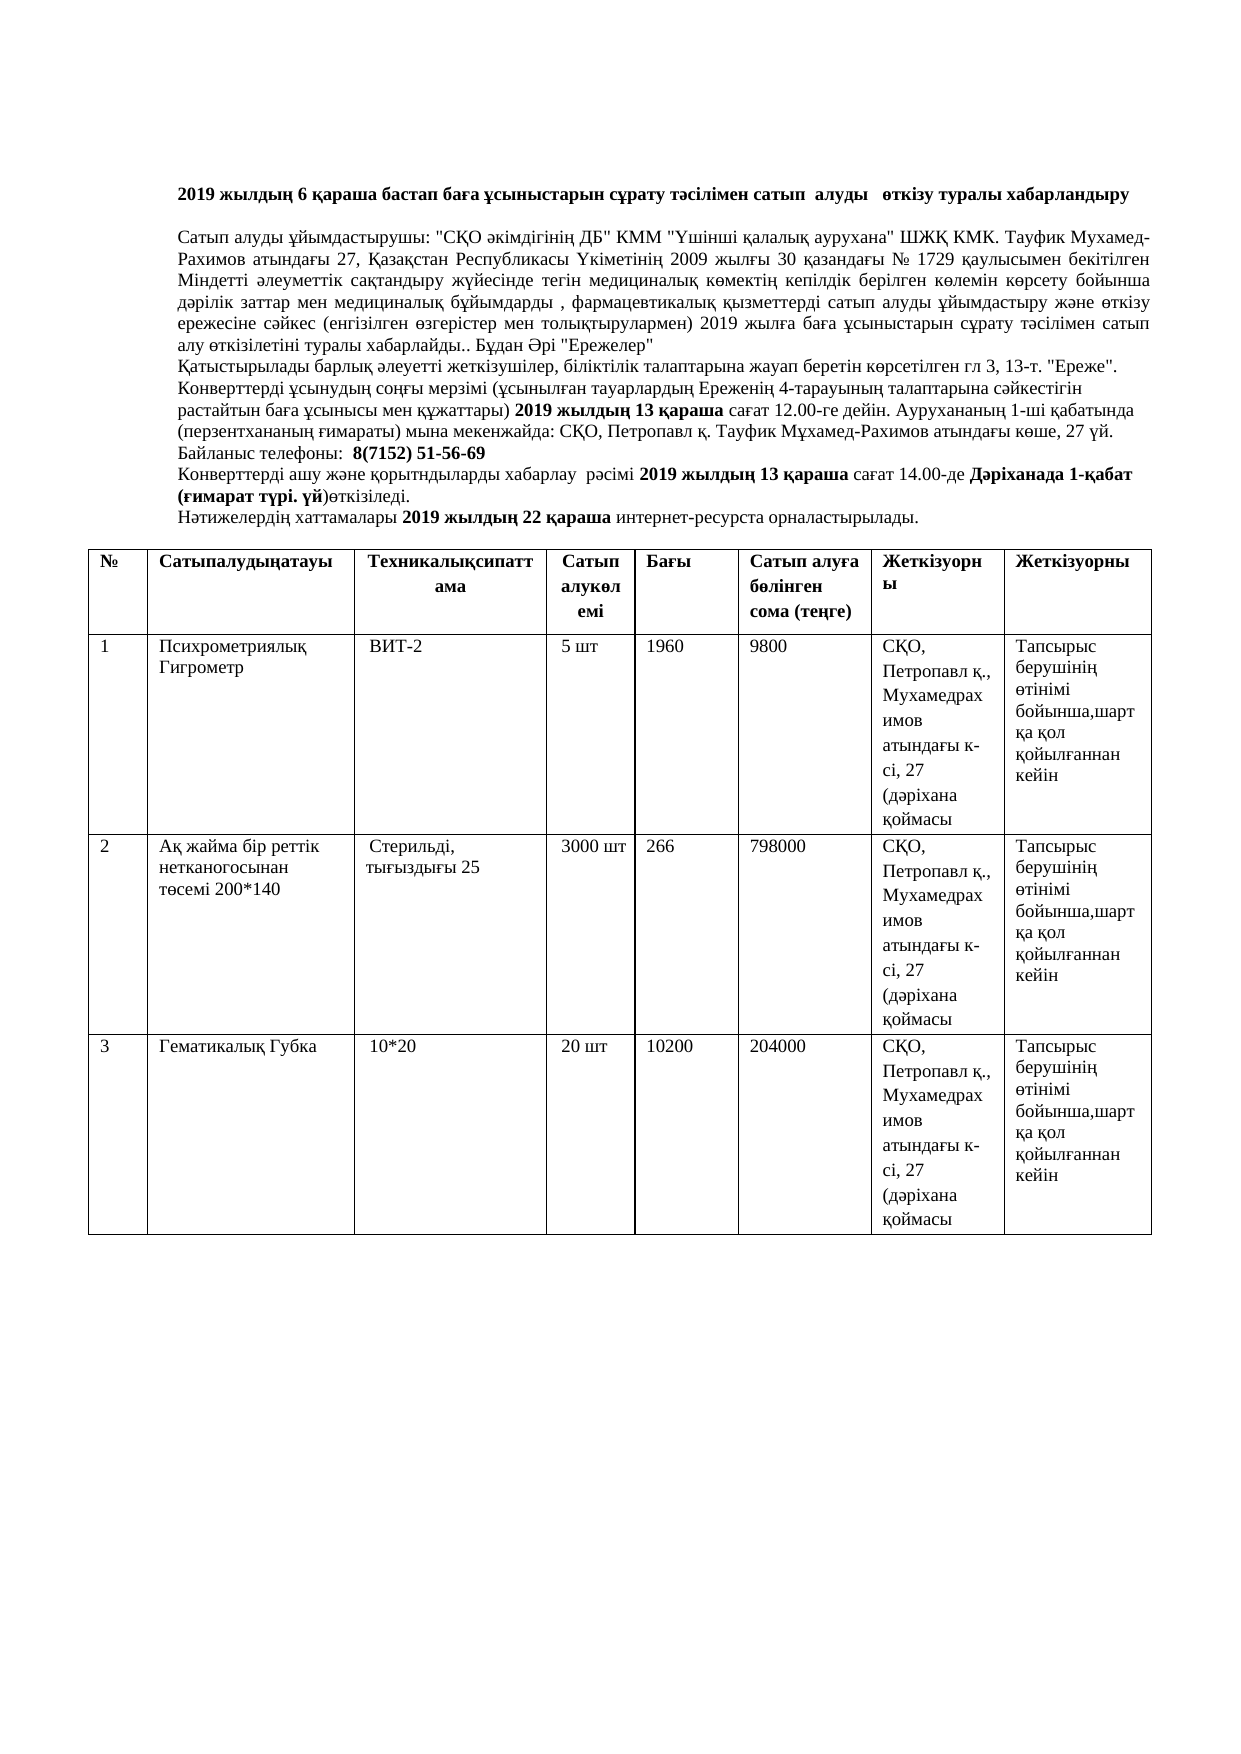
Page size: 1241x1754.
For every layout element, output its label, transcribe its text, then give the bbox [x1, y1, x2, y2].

table_header Сатыпалудыңатауы [148, 550, 354, 634]
table_cell Тапсырыс берушінің өтінімі бойынша,шартқа қол қойылғаннан кейін [1005, 635, 1151, 834]
table_header № [89, 550, 147, 634]
table_header Сатып алуға бөлінген сома (теңге) [739, 550, 871, 634]
text Нәтижелердің хаттамалары 2019 жылдың 22 қараша интернет-ресурста орналастырылады. [177, 506, 1152, 528]
table_cell 3000 шт [547, 835, 634, 1034]
table_cell 266 [636, 835, 738, 1034]
table_cell Тапсырыс берушінің өтінімі бойынша,шартқа қол қойылғаннан кейін [1005, 835, 1151, 1034]
table_cell Психрометриялық Гигрометр [148, 635, 354, 834]
table_cell 1 [89, 635, 147, 834]
table_header Сатыпалукөлемі [547, 550, 634, 634]
text Конверттерді ұсынудың соңғы мерзімі (ұсынылған тауарлардың Ереженің 4-тарауының талаптарына сәйкестігін растайтын баға ұсынысы мен құжаттары) 2019 жылдың 13 қараша сағат 12.00-ге дейін. Аурухананың 1-ші қабатында (перзентхананың ғимараты) мына мекенжайда: СҚО, Петропавл қ. Тауфик Мұхамед-Рахимов атындағы көше, 27 үй. Байланыс телефоны: 8(7152) 51-56-69 [177, 377, 1152, 463]
table_cell СҚО, Петропавл қ., Мухамедрахимов атындағы к-сі, 27 (дәріхана қоймасы [872, 835, 1004, 1034]
table_cell СҚО, Петропавл қ., Мухамедрахимов атындағы к-сі, 27 (дәріхана қоймасы [872, 1035, 1004, 1234]
table_cell 10*20 [355, 1035, 546, 1234]
table_header Жеткізуорны [872, 550, 1004, 634]
table_cell ВИТ-2 [355, 635, 546, 834]
text Қатыстырылады барлық әлеуетті жеткізушілер, біліктілік талаптарына жауап беретін көрсетілген гл 3, 13-т. "Ереже". [177, 355, 1152, 377]
table_cell Ақ жайма бір реттік нетканогосынан төсемі 200*140 [148, 835, 354, 1034]
table_cell Гематикалық Губка [148, 1035, 354, 1234]
table_cell Тапсырыс берушінің өтінімі бойынша,шартқа қол қойылғаннан кейін [1005, 1035, 1151, 1234]
table_cell 9800 [739, 635, 871, 834]
table_cell 10200 [636, 1035, 738, 1234]
table_cell 3 [89, 1035, 147, 1234]
table_cell 5 шт [547, 635, 634, 834]
table_header Техникалықсипаттама [355, 550, 546, 634]
table_cell СҚО, Петропавл қ., Мухамедрахимов атындағы к-сі, 27 (дәріхана қоймасы [872, 635, 1004, 834]
table_cell 20 шт [547, 1035, 634, 1234]
table_header Бағы [636, 550, 738, 634]
table_header Жеткізуорны [1005, 550, 1151, 634]
table_cell 798000 [739, 835, 871, 1034]
table_cell 1960 [636, 635, 738, 834]
text 2019 жылдың 6 қараша бастап баға ұсыныстарын сұрату тәсілімен сатып алуды өткізу туралы хабарландыру [177, 183, 1152, 204]
table_cell 2 [89, 835, 147, 1034]
text Конверттерді ашу және қорытндыларды хабарлау рәсімі 2019 жылдың 13 қараша сағат 14.00-де Дәріханада 1-қабат (ғимарат түрі. үй)өткізіледі. [177, 463, 1152, 506]
text Сатып алуды ұйымдастырушы: "СҚО әкімдігінің ДБ" КММ "Үшінші қалалық аурухана" ШЖҚ КМК. Тауфик Мухамед-Рахимов атындағы 27, Қазақстан Республикасы Үкіметінің 2009 жылғы 30 қазандағы № 1729 қаулысымен бекітілген Міндетті әлеуметтік сақтандыру жүйесінде тегін медициналық көмектің кепілдік берілген көлемін көрсету бойынша дәрілік заттар мен медициналық бұйымдарды , фармацевтикалық қызметтерді сатып алуды ұйымдастыру және өткізу ережесіне сәйкес (енгізілген өзгерістер мен толықтырулармен) 2019 жылға баға ұсыныстарын сұрату тәсілімен сатып алу өткізілетіні туралы хабарлайды.. Бұдан Әрі "Ережелер" [177, 226, 1152, 355]
table_cell 204000 [739, 1035, 871, 1234]
table_cell Стерильді, тығыздығы 25 [355, 835, 546, 1034]
